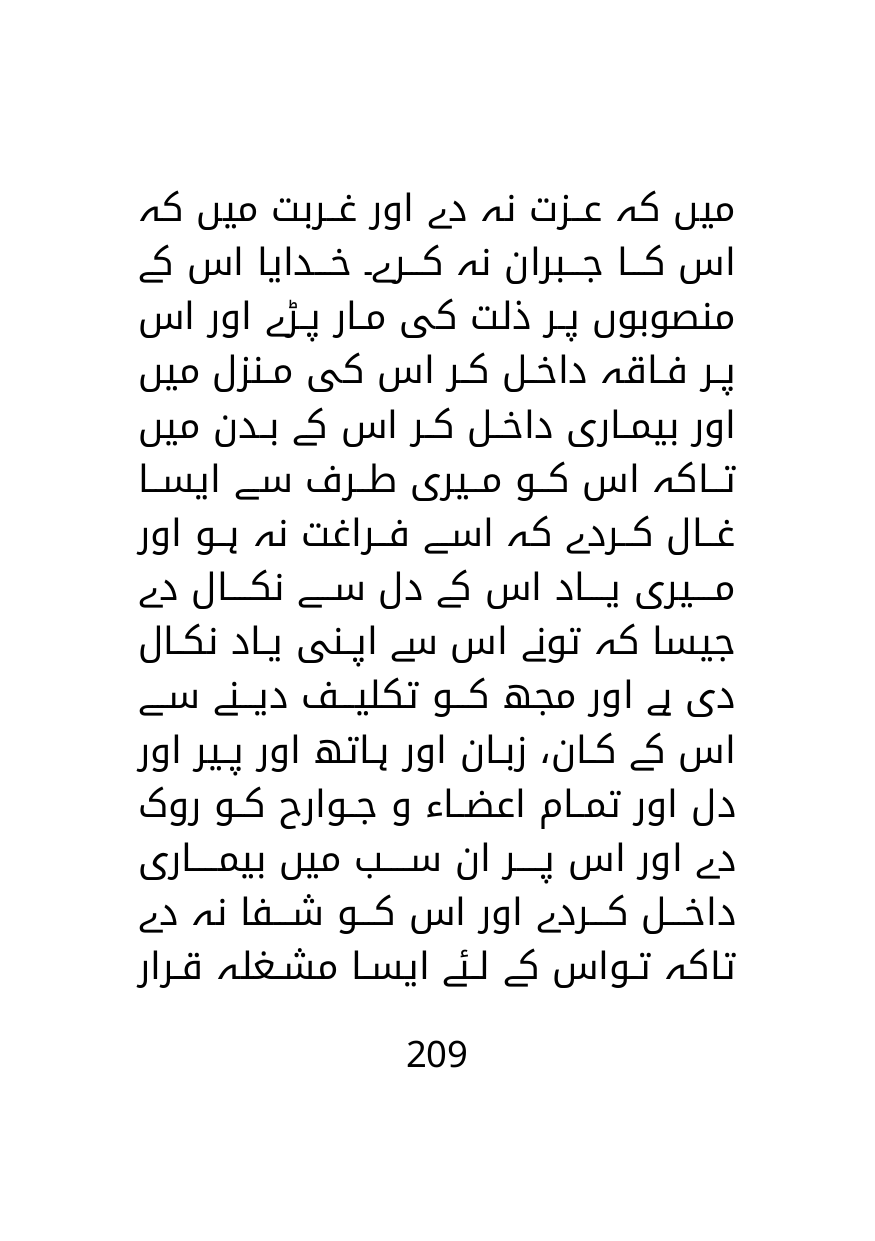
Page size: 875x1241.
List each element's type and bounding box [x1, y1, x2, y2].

text [138, 178, 736, 991]
